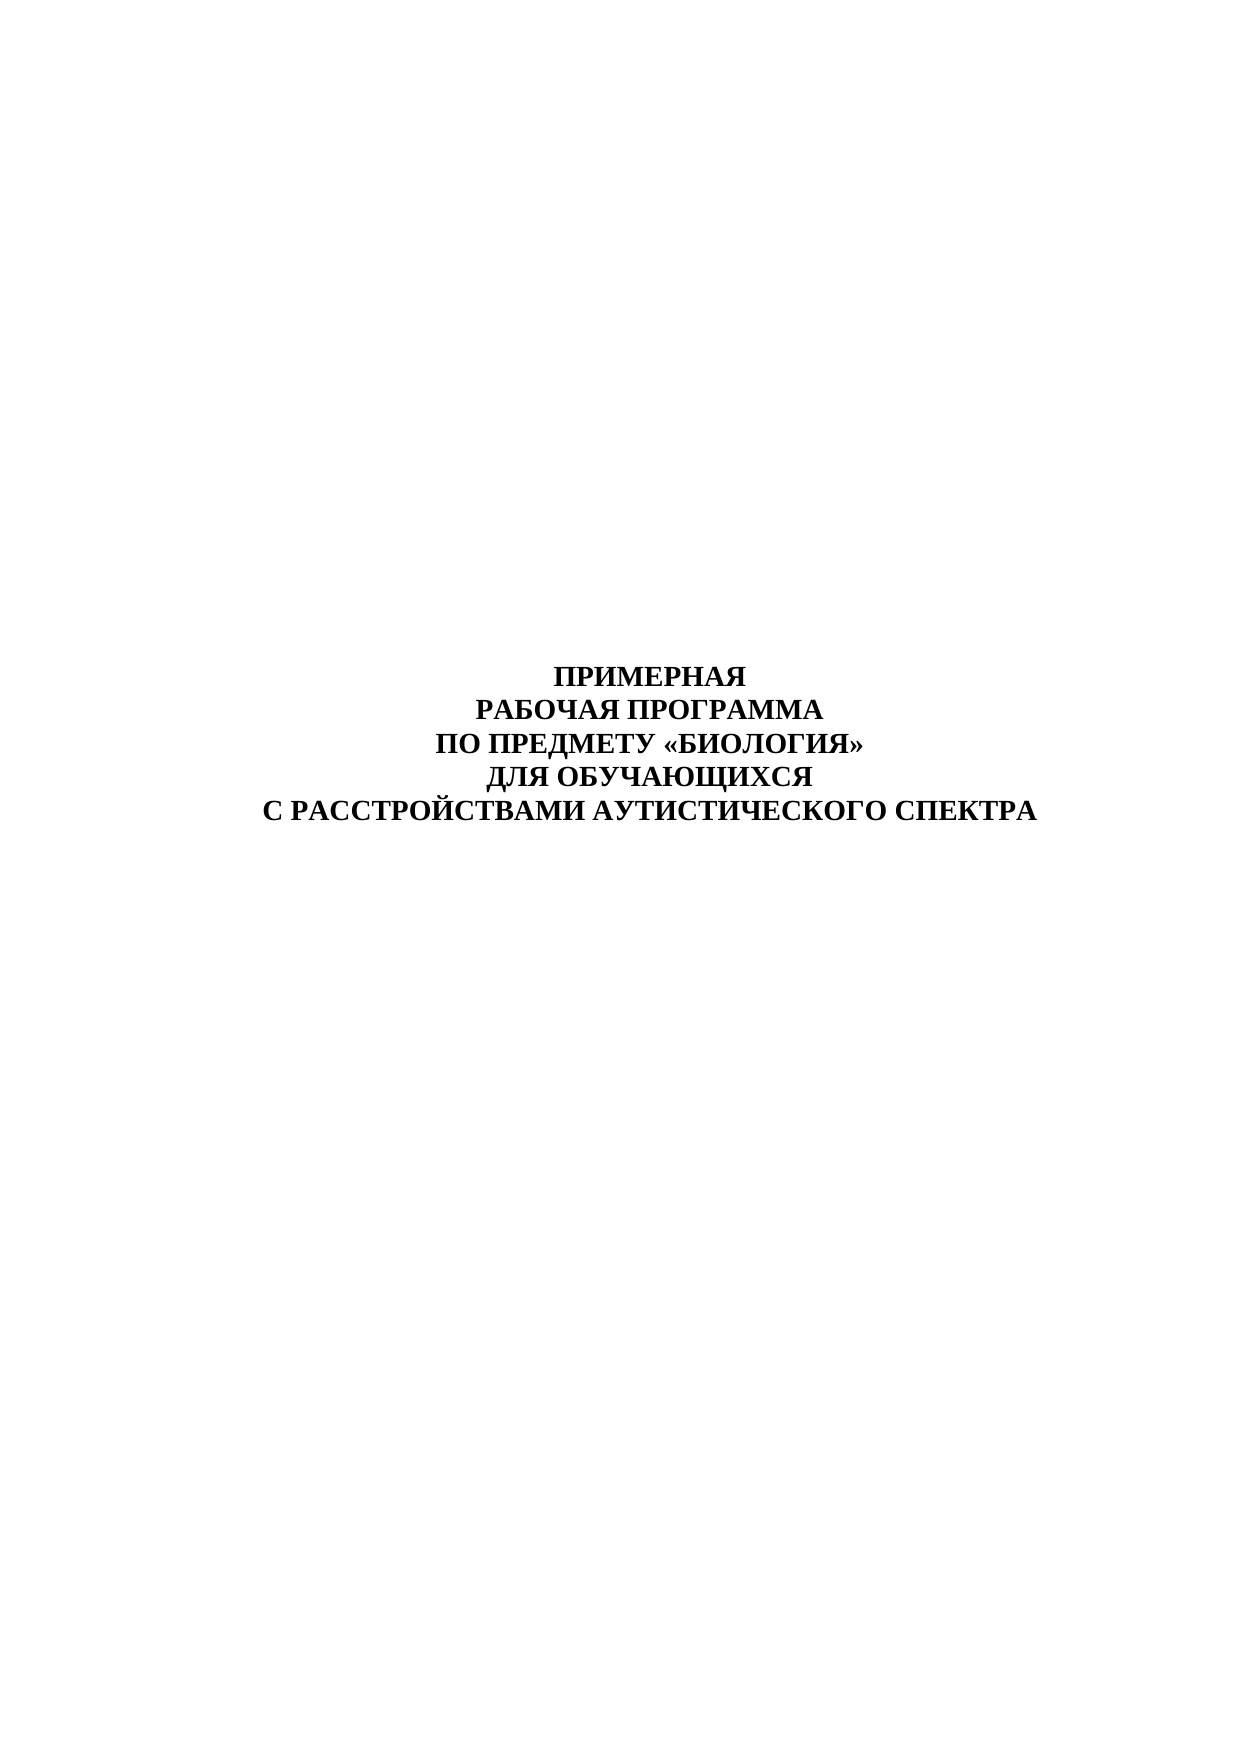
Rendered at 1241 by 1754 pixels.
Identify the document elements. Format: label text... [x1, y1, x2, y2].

subtitle С РАССТРОЙСТВАМИ АУТИСТИЧЕСКОГО СПЕКТРА [148, 793, 1152, 827]
text РАБОЧАЯ ПРОГРАММА [148, 692, 1152, 726]
text ПРИМЕРНАЯ [148, 659, 1152, 692]
subtitle ПО ПРЕДМЕТУ «БИОЛОГИЯ» [148, 726, 1152, 759]
subtitle ДЛЯ ОБУЧАЮЩИХСЯ [148, 759, 1152, 793]
